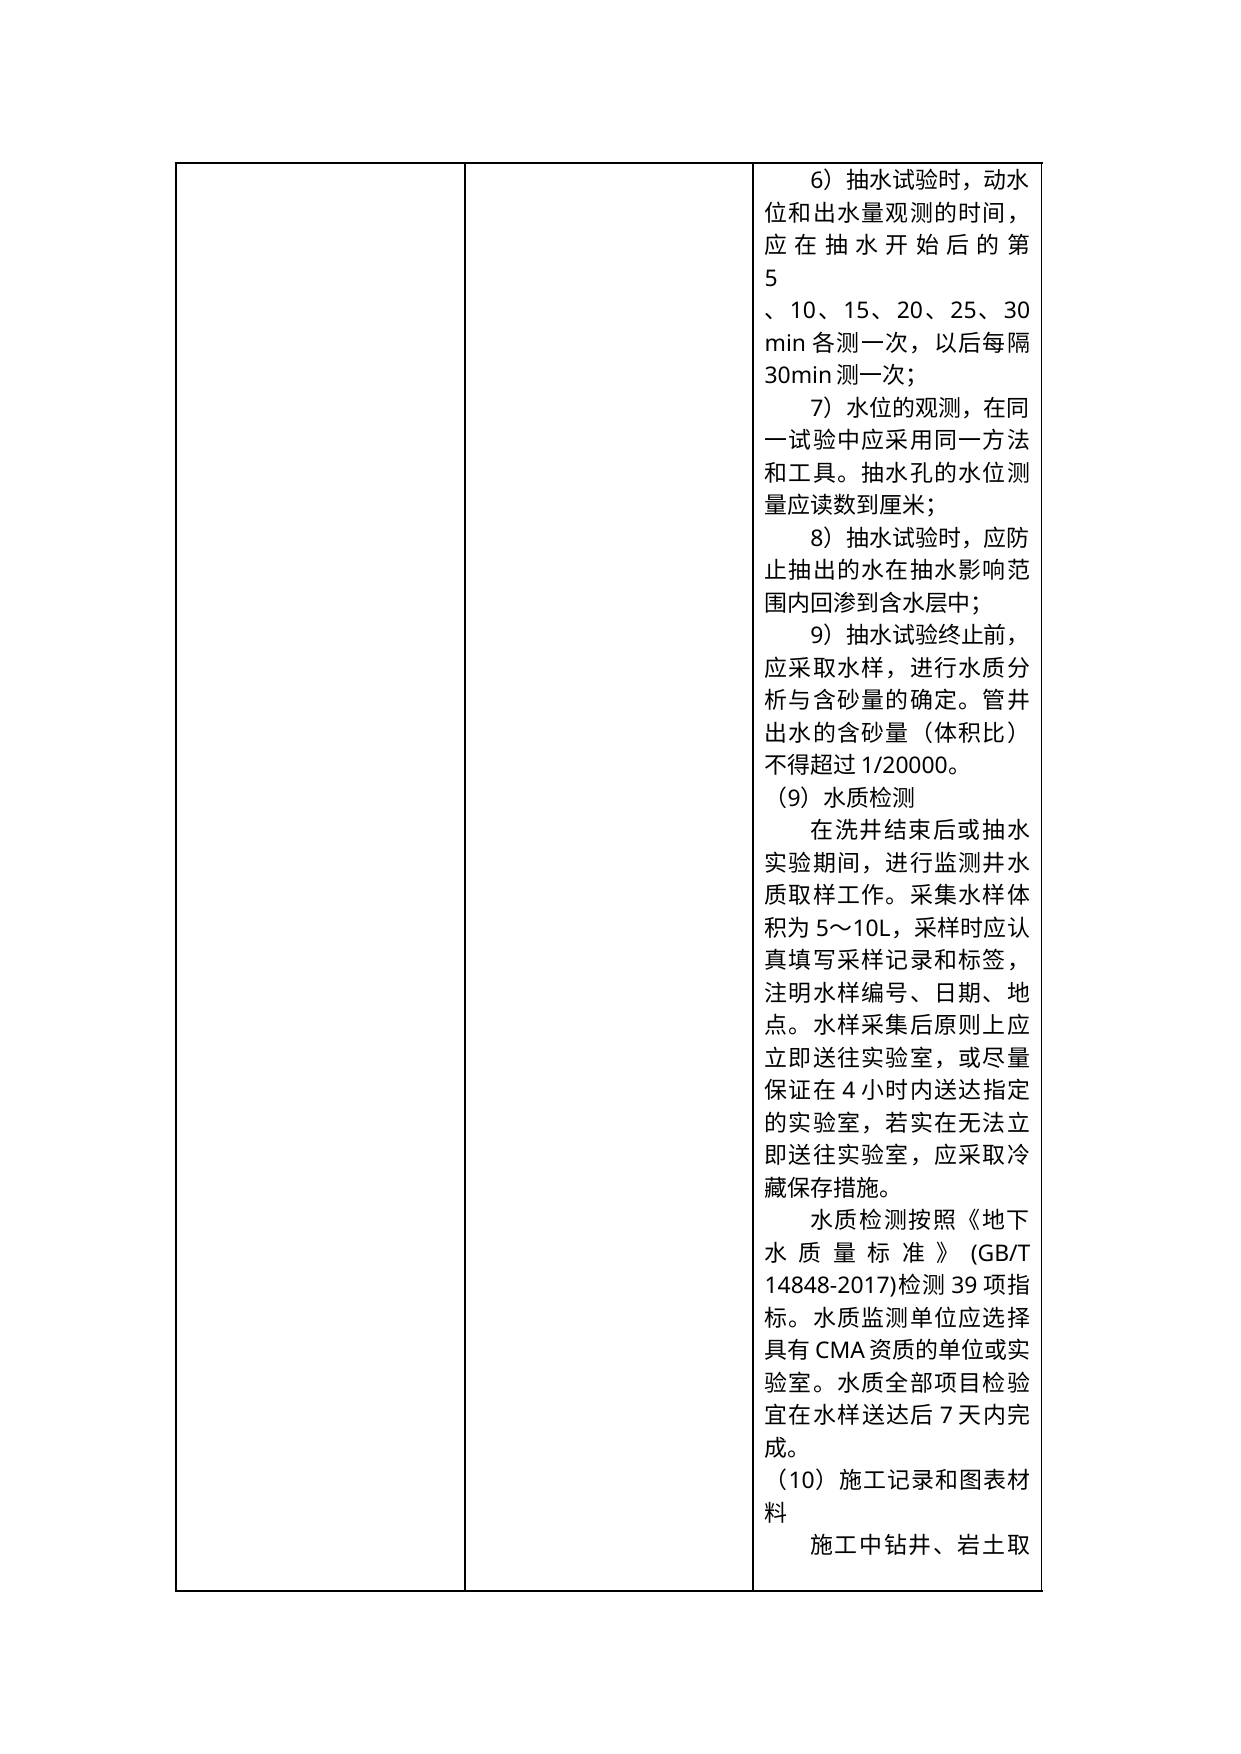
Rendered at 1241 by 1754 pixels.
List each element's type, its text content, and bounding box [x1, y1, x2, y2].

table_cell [754, 164, 1041, 1590]
table_cell 1 [177, 164, 464, 1590]
table_cell ★ [466, 164, 752, 1590]
